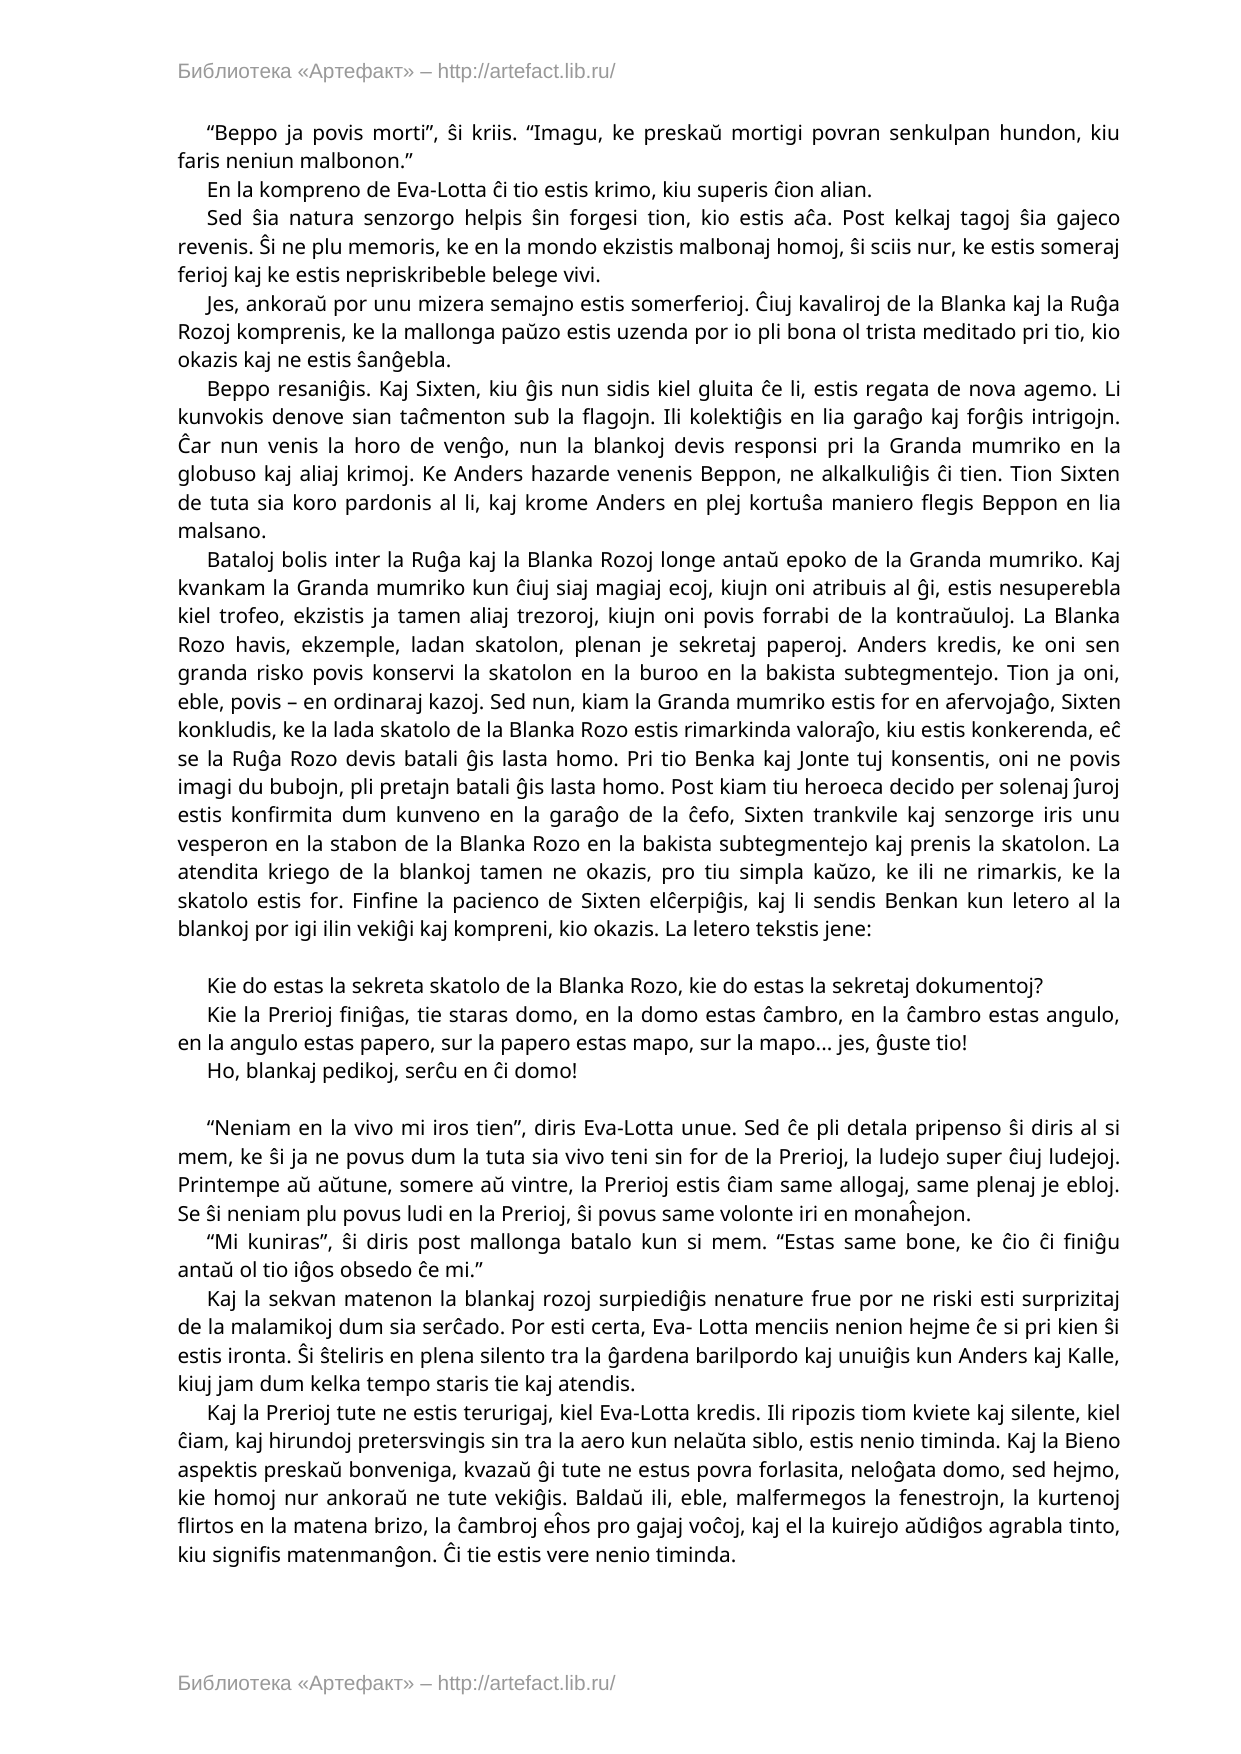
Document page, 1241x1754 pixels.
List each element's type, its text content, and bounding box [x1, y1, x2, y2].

text En la kompreno de Eva-Lotta ĉi tio estis krimo, kiu superis ĉion alian. [177, 175, 1122, 203]
text “Beppo ja povis morti”, ŝi kriis. “Imagu, ke preskaŭ mortigi povran senkulpan hundon, kiu faris neniun malbonon.” [177, 118, 1122, 175]
text Kie la Prerioj finiĝas, tie staras domo, en la domo estas ĉambro, en la ĉambro estas angulo, en la angulo estas papero, sur la papero estas mapo, sur la mapo... jes, ĝuste tio! [177, 1000, 1122, 1057]
text “Mi kuniras”, ŝi diris post mallonga batalo kun si mem. “Estas same bone, ke ĉio ĉi finiĝu antaŭ ol tio iĝos obsedo ĉe mi.” [177, 1227, 1122, 1284]
text Ho, blankaj pedikoj, serĉu en ĉi domo! [177, 1057, 1122, 1085]
text Bataloj bolis inter la Ruĝa kaj la Blanka Rozoj longe antaŭ epoko de la Granda mumriko. Kaj kvankam la Granda mumriko kun ĉiuj siaj magiaj ecoj, kiujn oni atribuis al ĝi, estis nesuperebla kiel trofeo, ekzistis ja tamen aliaj trezoroj, kiujn oni povis forrabi de la kontraŭuloj. La Blanka Rozo havis, ekzemple, ladan skatolon, plenan je sekretaj paperoj. Anders kredis, ke oni sen granda risko povis konservi la skatolon en la buroo en la bakista subtegmentejo. Tion ja oni, eble, povis – en ordinaraj kazoj. Sed nun, kiam la Granda mumriko estis for en afervojaĝo, Sixten konkludis, ke la lada skatolo de la Blanka Rozo estis rimarkinda valoraĵo, kiu estis konkerenda, eĉ se la Ruĝa Rozo devis batali ĝis lasta homo. Pri tio Benka kaj Jonte tuj konsentis, oni ne povis imagi du bubojn, pli pretajn batali ĝis lasta homo. Post kiam tiu heroeca decido per solenaj ĵuroj estis konfirmita dum kunveno en la garaĝo de la ĉefo, Sixten trankvile kaj senzorge iris unu vesperon en la stabon de la Blanka Rozo en la bakista subtegmentejo kaj prenis la skatolon. La atendita kriego de la blankoj tamen ne okazis, pro tiu simpla kaŭzo, ke ili ne rimarkis, ke la skatolo estis for. Finfine la pacienco de Sixten elĉerpiĝis, kaj li sendis Benkan kun letero al la blankoj por igi ilin vekiĝi kaj kompreni, kio okazis. La letero tekstis jene: [177, 545, 1122, 943]
text Kie do estas la sekreta skatolo de la Blanka Rozo, kie do estas la sekretaj dokumentoj? [177, 971, 1122, 1000]
text Jes, ankoraŭ por unu mizera semajno estis somerferioj. Ĉiuj kavaliroj de la Blanka kaj la Ruĝa Rozoj komprenis, ke la mallonga paŭzo estis uzenda por io pli bona ol trista meditado pri tio, kio okazis kaj ne estis ŝanĝebla. [177, 289, 1122, 374]
text Beppo resaniĝis. Kaj Sixten, kiu ĝis nun sidis kiel gluita ĉe li, estis regata de nova agemo. Li kunvokis denove sian taĉmenton sub la flagojn. Ili kolektiĝis en lia garaĝo kaj forĝis intrigojn. Ĉar nun venis la horo de venĝo, nun la blankoj devis responsi pri la Granda mumriko en la globuso kaj aliaj krimoj. Ke Anders hazarde venenis Beppon, ne alkalkuliĝis ĉi tien. Tion Sixten de tuta sia koro pardonis al li, kaj krome Anders en plej kortuŝa maniero flegis Beppon en lia malsano. [177, 374, 1122, 545]
text Kaj la Prerioj tute ne estis terurigaj, kiel Eva-Lotta kredis. Ili ripozis tiom kviete kaj silente, kiel ĉiam, kaj hirundoj pretersvingis sin tra la aero kun nelaŭta siblo, estis nenio timinda. Kaj la Bieno aspektis preskaŭ bonveniga, kvazaŭ ĝi tute ne estus povra forlasita, neloĝata domo, sed hejmo, kie homoj nur ankoraŭ ne tute vekiĝis. Baldaŭ ili, eble, malfermegos la fenestrojn, la kurtenoj flirtos en la matena brizo, la ĉambroj eĥos pro gajaj voĉoj, kaj el la kuirejo aŭdiĝos agrabla tinto, kiu signifis matenmanĝon. Ĉi tie estis vere nenio timinda. [177, 1398, 1122, 1568]
text Sed ŝia natura senzorgo helpis ŝin forgesi tion, kio estis aĉa. Post kelkaj tagoj ŝia gajeco revenis. Ŝi ne plu memoris, ke en la mondo ekzistis malbonaj homoj, ŝi sciis nur, ke estis someraj ferioj kaj ke estis nepriskribeble belege vivi. [177, 203, 1122, 289]
text “Neniam en la vivo mi iros tien”, diris Eva-Lotta unue. Sed ĉe pli detala pripenso ŝi diris al si mem, ke ŝi ja ne povus dum la tuta sia vivo teni sin for de la Prerioj, la ludejo super ĉiuj ludejoj. Printempe aŭ aŭtune, somere aŭ vintre, la Prerioj estis ĉiam same allogaj, same plenaj je ebloj. Se ŝi neniam plu povus ludi en la Prerioj, ŝi povus same volonte iri en monaĥejon. [177, 1113, 1122, 1227]
text Kaj la sekvan matenon la blankaj rozoj surpiediĝis nenature frue por ne riski esti surprizitaj de la malamikoj dum sia serĉado. Por esti certa, Eva- Lotta menciis nenion hejme ĉe si pri kien ŝi estis ironta. Ŝi ŝteliris en plena silento tra la ĝardena barilpordo kaj unuiĝis kun Anders kaj Kalle, kiuj jam dum kelka tempo staris tie kaj atendis. [177, 1284, 1122, 1398]
